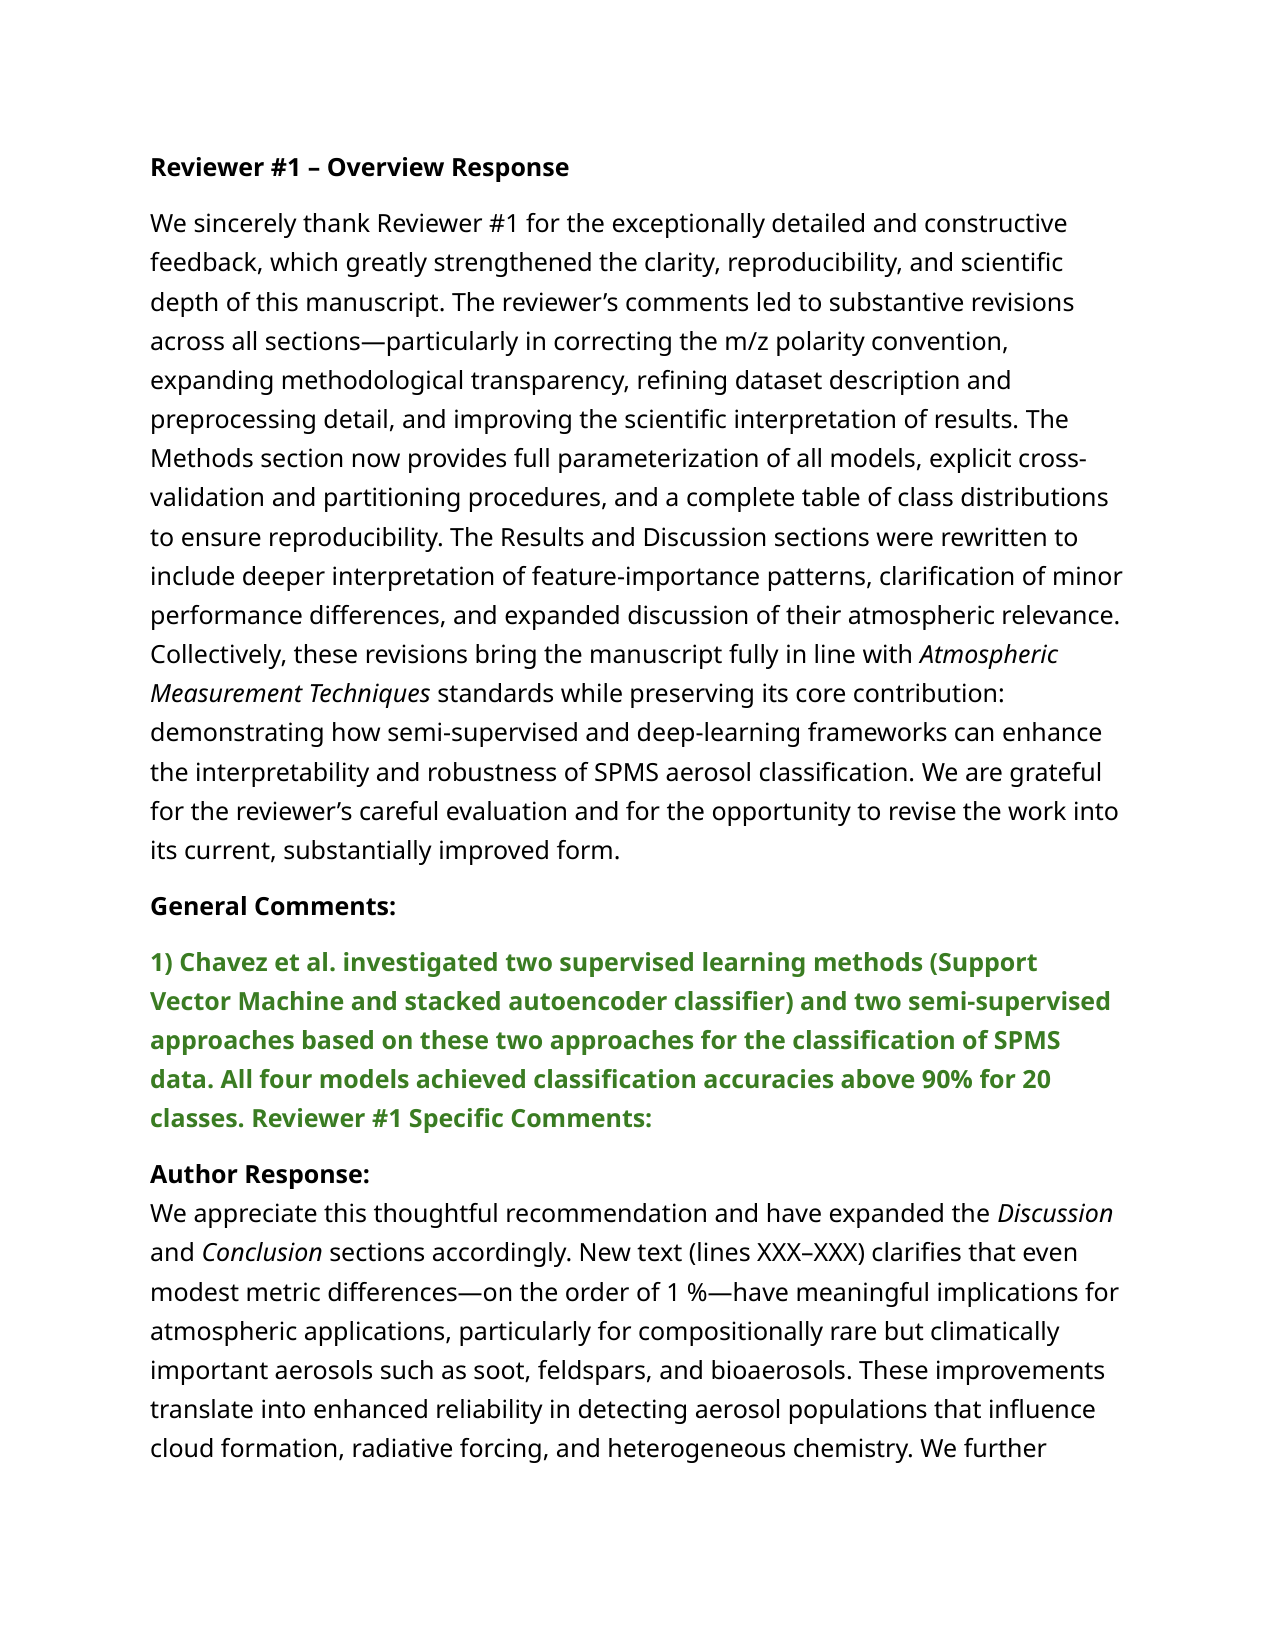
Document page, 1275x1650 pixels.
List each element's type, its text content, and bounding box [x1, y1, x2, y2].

text 1) Chavez et al. investigated two supervised learning methods (Support Vector Machine and stacked autoencoder classifier) and two semi-supervised approaches based on these two approaches for the classification of SPMS data. All four models achieved classification accuracies above 90% for 20 classes. Reviewer #1 Specific Comments: [150, 944, 1125, 1135]
text General Comments: [150, 888, 1125, 922]
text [150, 1157, 1125, 1465]
text Reviewer #1 – Overview Response [150, 150, 1125, 184]
text We sincerely thank Reviewer #1 for the exceptionally detailed and constructive feedback, which greatly strengthened the clarity, reproducibility, and scientific depth of this manuscript. The reviewer’s comments led to substantive revisions across all sections—particularly in correcting the m/z polarity convention, expanding methodological transparency, refining dataset description and preprocessing detail, and improving the scientific interpretation of results. The Methods section now provides full parameterization of all models, explicit cross-validation and partitioning procedures, and a complete table of class distributions to ensure reproducibility. The Results and Discussion sections were rewritten to include deeper interpretation of feature-importance patterns, clarification of minor performance differences, and expanded discussion of their atmospheric relevance. Collectively, these revisions bring the manuscript fully in line with Atmospheric Measurement Techniques standards while preserving its core contribution: demonstrating how semi-supervised and deep-learning frameworks can enhance the interpretability and robustness of SPMS aerosol classification. We are grateful for the reviewer’s careful evaluation and for the opportunity to revise the work into its current, substantially improved form. [150, 206, 1125, 867]
